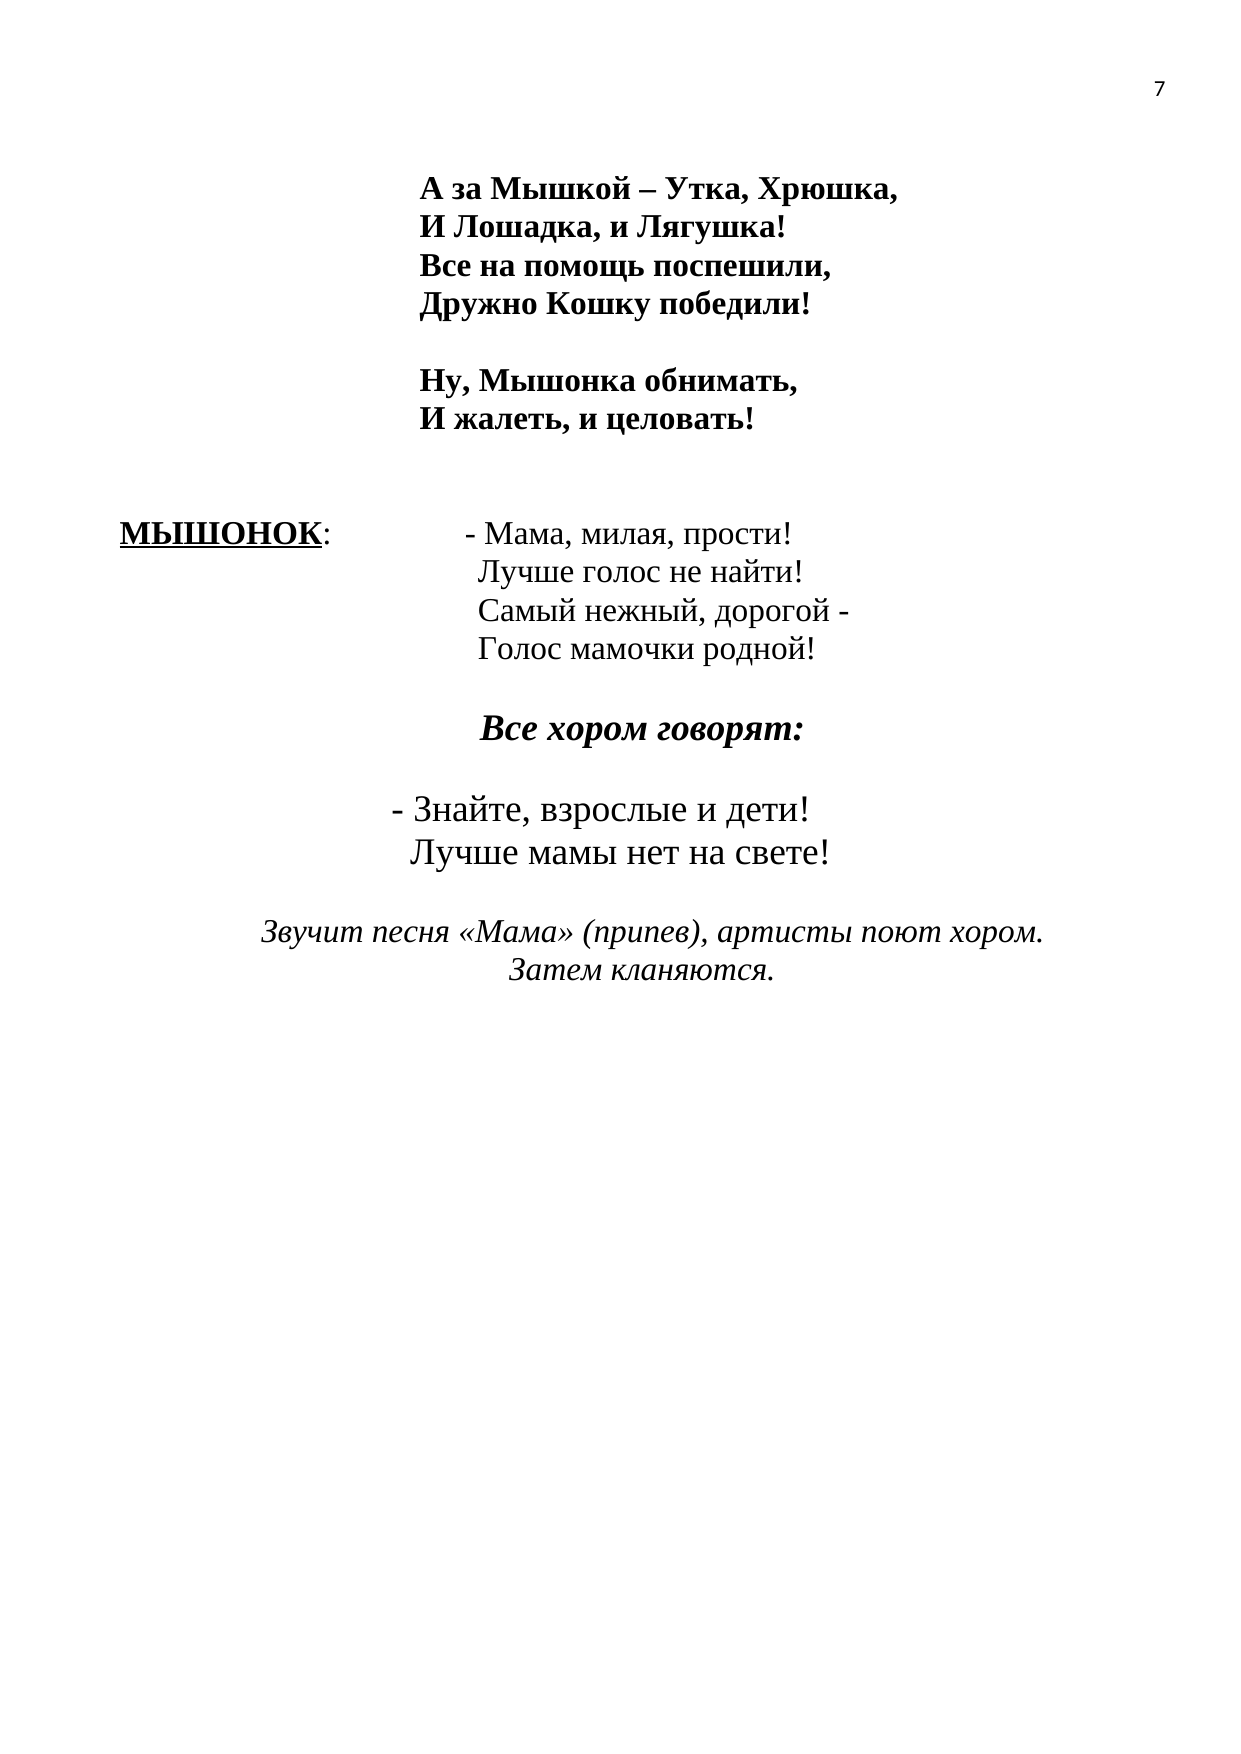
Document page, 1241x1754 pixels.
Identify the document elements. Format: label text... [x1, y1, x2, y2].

text - Знайте, взрослые и дети! [119, 786, 1165, 829]
text Все на помощь поспешили, [119, 245, 1165, 283]
text Лучше мамы нет на свете! [119, 829, 1165, 873]
text А за Мышкой – Утка, Хрюшка, [119, 168, 1165, 207]
text Самый нежный, дорогой - [119, 590, 1165, 628]
text Дружно Кошку победили! [119, 283, 1165, 322]
text И жалеть, и целовать! [119, 398, 1165, 437]
text Лучше голос не найти! [119, 552, 1165, 590]
text Все хором говорят: [119, 705, 1165, 748]
text Звучит песня «Мама» (припев), артисты поют хором. [119, 911, 1165, 949]
text И Лошадка, и Лягушка! [119, 207, 1165, 245]
text Ну, Мышонка обнимать, [119, 360, 1165, 398]
text Голос мамочки родной! [119, 628, 1165, 667]
text МЫШОНОК: - Мама, милая, прости! [119, 513, 1165, 552]
text Затем кланяются. [119, 949, 1165, 988]
